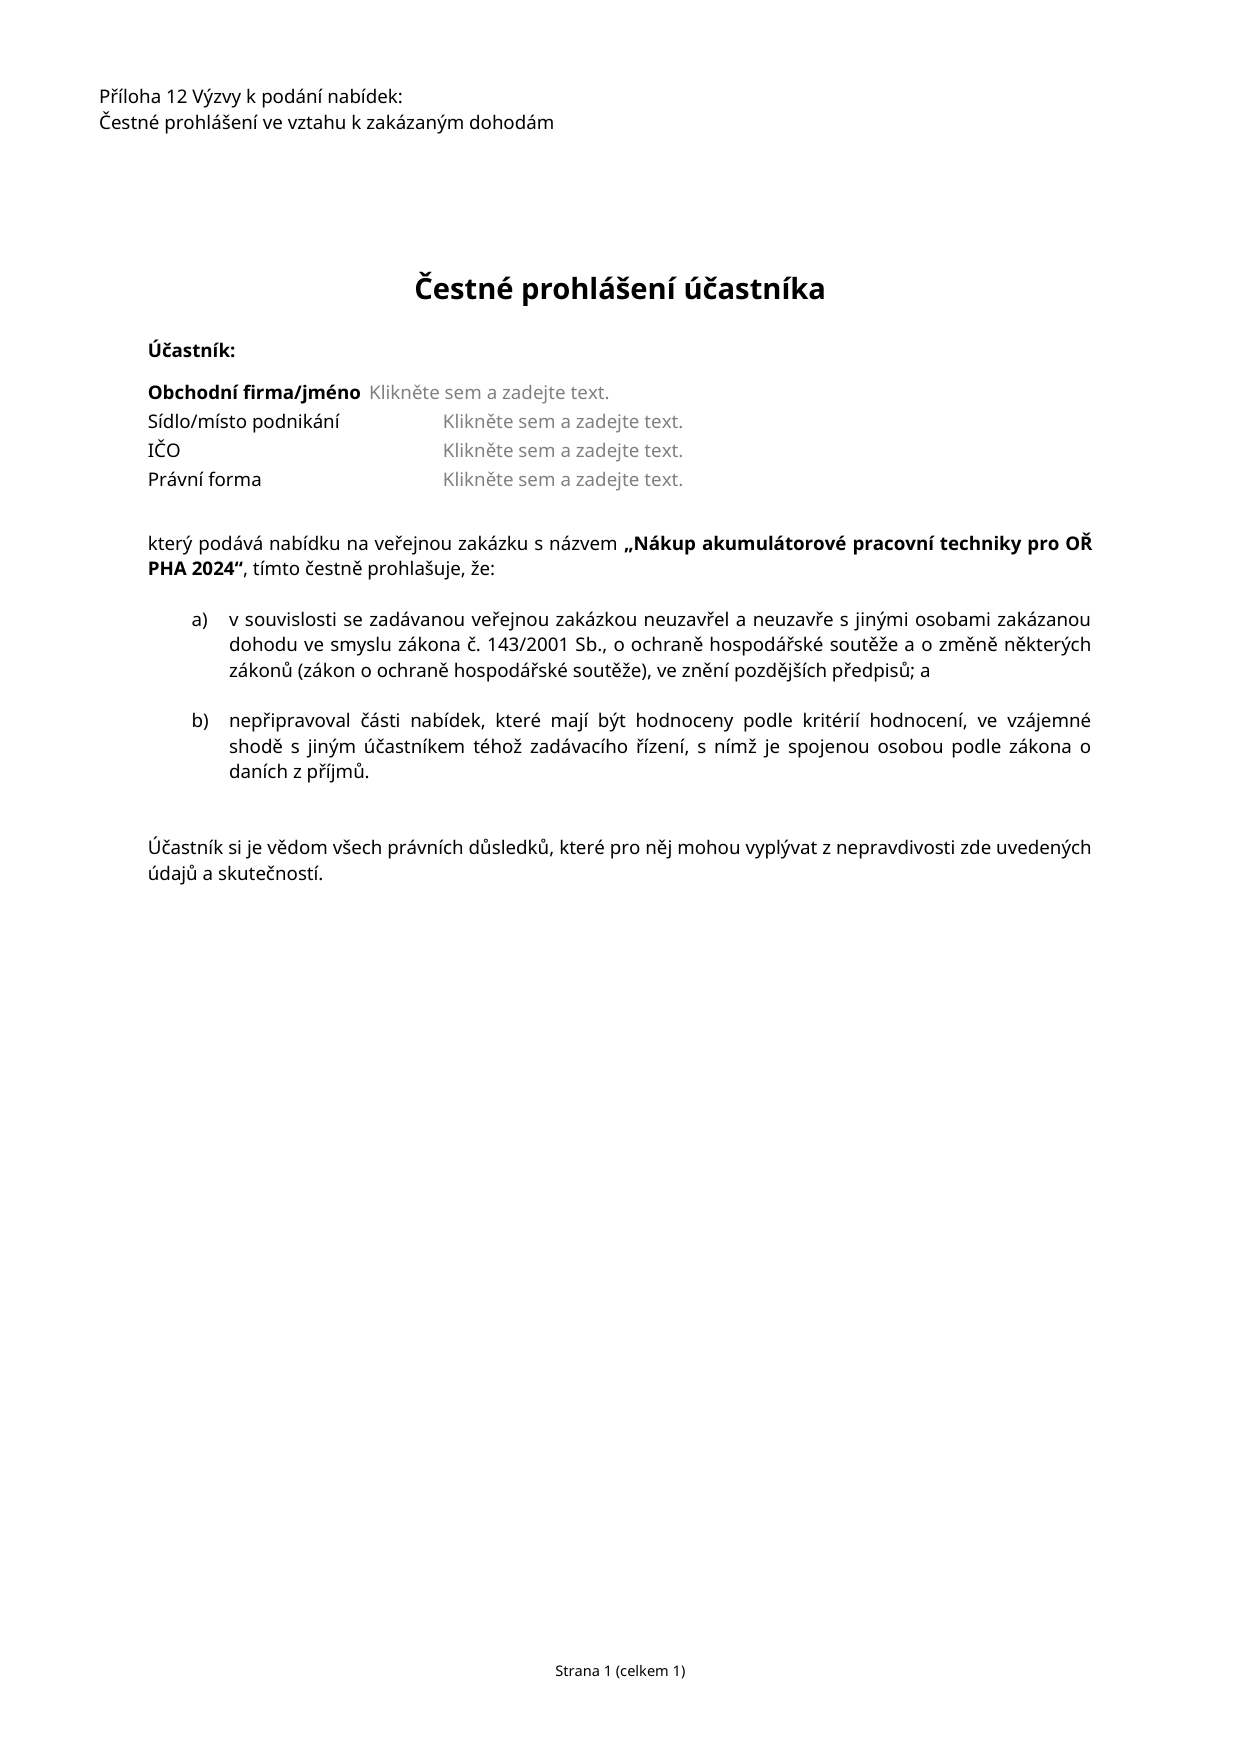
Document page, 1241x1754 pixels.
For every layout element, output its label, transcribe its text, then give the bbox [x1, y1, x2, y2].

text Obchodní firma/jméno [148, 376, 1093, 405]
list v souvislosti se zadávanou veřejnou zakázkou neuzavřel a neuzavře s jinými osobami zakázanou dohodu ve smyslu zákona č. 143/2001 Sb., o ochraně hospodářské soutěže a o změně některých zákonů (zákon o ochraně hospodářské soutěže), ve znění pozdějších předpisů; a [191, 606, 1093, 683]
list nepřipravoval části nabídek, které mají být hodnoceny podle kritérií hodnocení, ve vzájemné shodě s jiným účastníkem téhož zadávacího řízení, s nímž je spojenou osobou podle zákona o daních z příjmů. [191, 708, 1093, 784]
text který podává nabídku na veřejnou zakázku s názvem „Nákup akumulátorové pracovní techniky pro OŘ PHA 2024“, tímto čestně prohlašuje, že: [148, 530, 1093, 581]
text Účastník: [148, 333, 1093, 364]
text Účastník si je vědom všech právních důsledků, které pro něj mohou vyplývat z nepravdivosti zde uvedených údajů a skutečností. [148, 835, 1093, 886]
text Právní forma [148, 463, 1093, 492]
title Čestné prohlášení účastníka [148, 268, 1093, 308]
text Sídlo/místo podnikání [148, 405, 1093, 434]
text IČO [148, 434, 1093, 463]
